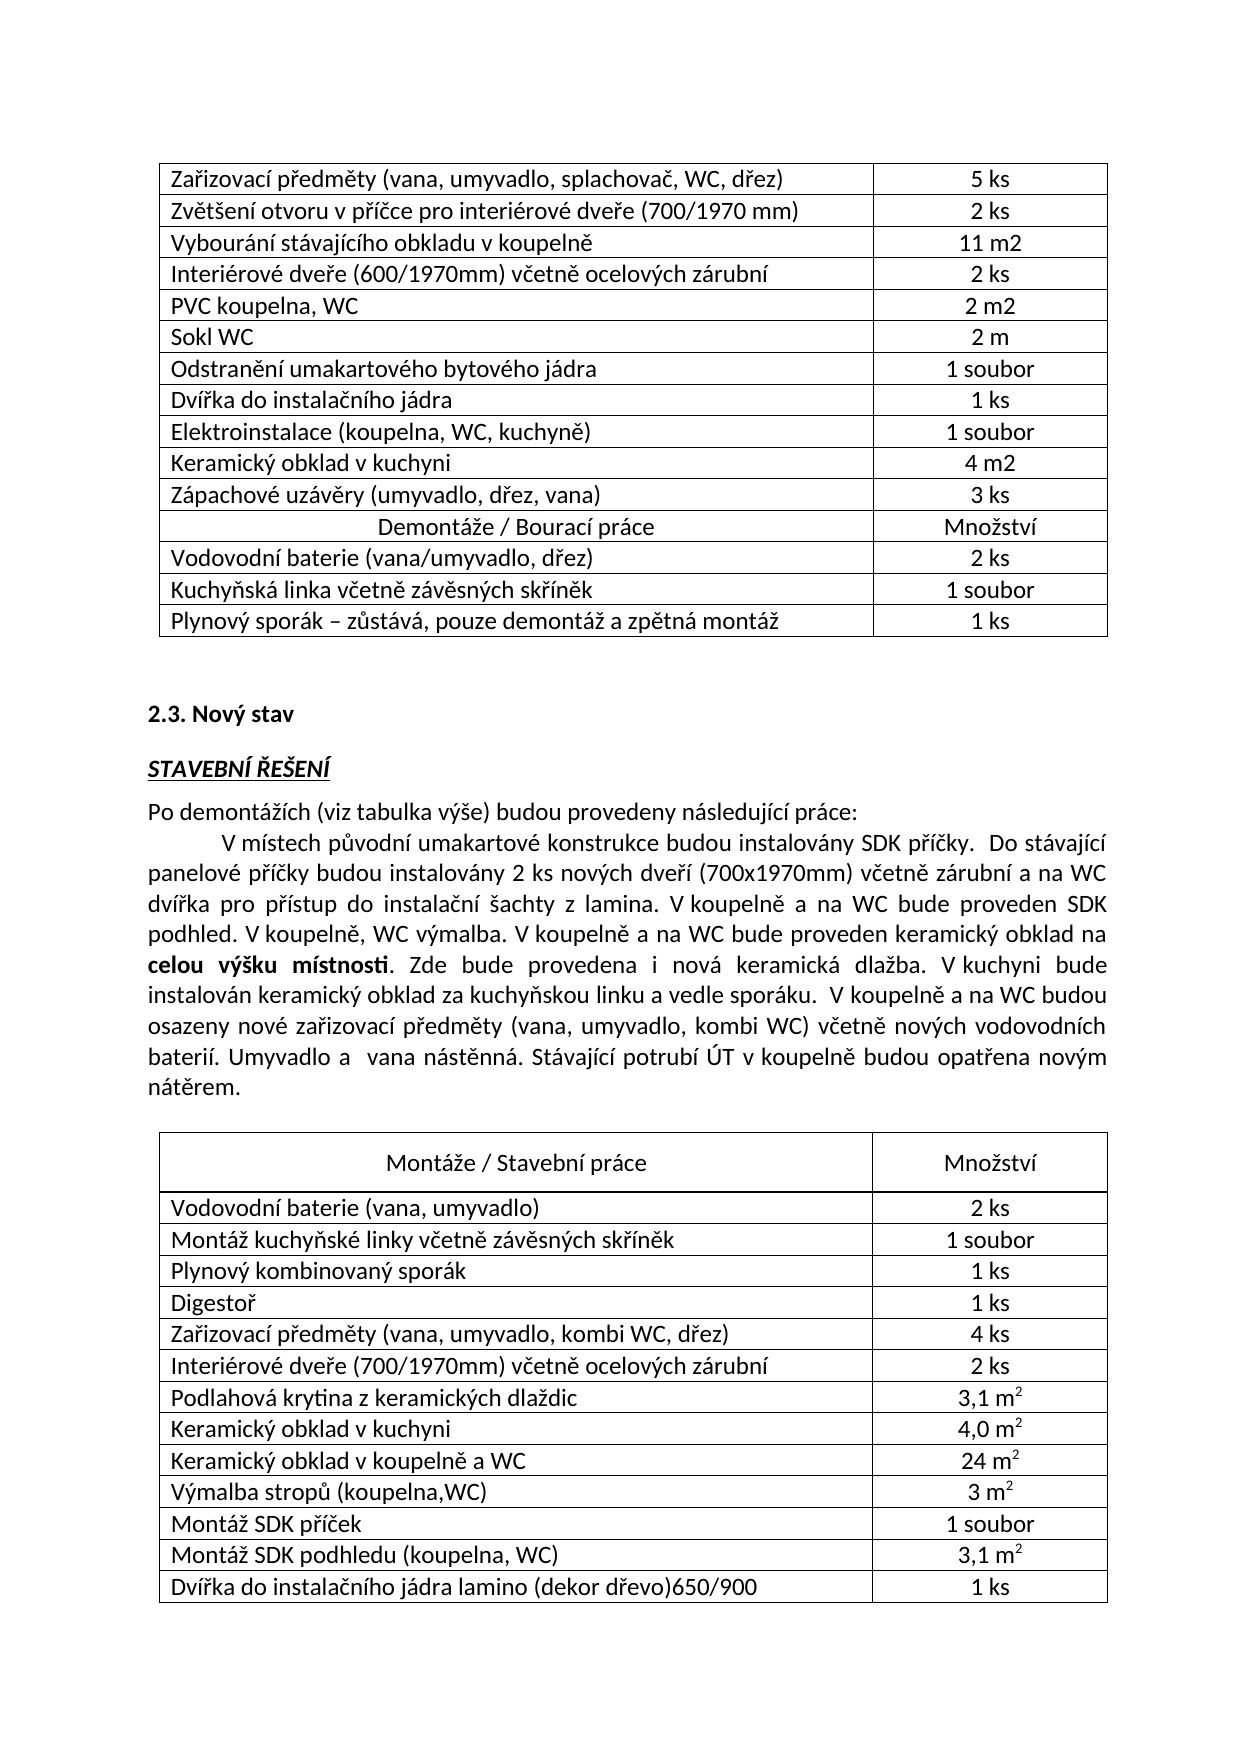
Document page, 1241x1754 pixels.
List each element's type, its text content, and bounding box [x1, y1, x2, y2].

text Po demontážích (viz tabulka výše) budou provedeny následující práce: [148, 797, 1107, 827]
table_cell Digestoř [160, 1287, 872, 1318]
table_cell Montáž SDK příček [160, 1508, 872, 1538]
table_cell 1 soubor [874, 574, 1107, 604]
text V místech původní umakartové konstrukce budou instalovány SDK příčky. Do stávající panelové příčky budou instalovány 2 ks nových dveří (700x1970mm) včetně zárubní a na WC dvířka pro přístup do instalační šachty z lamina. V koupelně a na WC bude proveden SDK podhled. V koupelně, WC výmalba. V koupelně a na WC bude proveden keramický obklad na celou výšku místnosti. Zde bude provedena i nová keramická dlažba. V kuchyni bude instalován keramický obklad za kuchyňskou linku a vedle sporáku. V koupelně a na WC budou osazeny nové zařizovací předměty (vana, umyvadlo, kombi WC) včetně nových vodovodních baterií. Umyvadlo a vana nástěnná. Stávající potrubí ÚT v koupelně budou opatřena novým nátěrem. [148, 827, 1107, 1102]
table_cell Interiérové dveře (700/1970mm) včetně ocelových zárubní [160, 1350, 872, 1381]
text 2.3. Nový stav [148, 698, 1107, 728]
table_cell 4 m2 [874, 448, 1107, 478]
table_cell Montáž kuchyňské linky včetně závěsných skříněk [160, 1224, 872, 1254]
table_cell Zvětšení otvoru v příčce pro interiérové dveře (700/1970 mm) [160, 195, 873, 226]
table_cell Vodovodní baterie (vana/umyvadlo, dřez) [160, 542, 873, 573]
table_cell 2 ks [874, 195, 1107, 226]
table_cell 2 ks [873, 1193, 1107, 1223]
table_cell 2 m2 [874, 290, 1107, 320]
table_cell Plynový kombinovaný sporák [160, 1256, 872, 1286]
table_cell Keramický obklad v koupelně a WC [160, 1445, 872, 1475]
table_cell Demontáže / Bourací práce [160, 511, 873, 541]
table_cell Odstranění umakartového bytového jádra [160, 353, 873, 383]
table_cell Dvířka do instalačního jádra lamino (dekor dřevo)650/900 [160, 1571, 872, 1602]
table_cell 1 soubor [874, 416, 1107, 447]
table_header Množství [873, 1133, 1107, 1191]
table_cell 11 m2 [874, 227, 1107, 257]
table_cell 3,1 m2 [873, 1540, 1107, 1570]
table_cell Vodovodní baterie (vana, umyvadlo) [160, 1193, 872, 1223]
table_header Montáže / Stavební práce [160, 1133, 872, 1191]
table_cell PVC koupelna, WC [160, 290, 873, 320]
table_cell 1 ks [874, 605, 1107, 636]
table_cell 2 ks [874, 258, 1107, 289]
table_cell 1 ks [873, 1287, 1107, 1318]
table_cell Kuchyňská linka včetně závěsných skříněk [160, 574, 873, 604]
table_cell Podlahová krytina z keramických dlaždic [160, 1382, 872, 1412]
text STAVEBNÍ ŘEŠENÍ [148, 753, 1107, 784]
table_cell 3 ks [874, 479, 1107, 510]
table_cell 1 ks [873, 1256, 1107, 1286]
table_cell 3,1 m2 [873, 1382, 1107, 1412]
table_cell 2 m [874, 321, 1107, 352]
table_cell Zařizovací předměty (vana, umyvadlo, splachovač, WC, dřez) [160, 164, 873, 194]
table_cell Plynový sporák – zůstává, pouze demontáž a zpětná montáž [160, 605, 873, 636]
table_cell 1 soubor [873, 1224, 1107, 1254]
table_cell Interiérové dveře (600/1970mm) včetně ocelových zárubní [160, 258, 873, 289]
table_cell Dvířka do instalačního jádra [160, 385, 873, 415]
table_cell 2 ks [874, 542, 1107, 573]
table_cell Elektroinstalace (koupelna, WC, kuchyně) [160, 416, 873, 447]
table_cell Zápachové uzávěry (umyvadlo, dřez, vana) [160, 479, 873, 510]
table_cell Vybourání stávajícího obkladu v koupelně [160, 227, 873, 257]
table_cell 24 m2 [873, 1445, 1107, 1475]
table_cell 1 soubor [874, 353, 1107, 383]
table_cell 1 ks [874, 385, 1107, 415]
table_cell 1 soubor [873, 1508, 1107, 1538]
table_cell 3 m2 [873, 1476, 1107, 1507]
table_cell 5 ks [874, 164, 1107, 194]
table_cell Montáž SDK podhledu (koupelna, WC) [160, 1540, 872, 1570]
table_cell Množství [874, 511, 1107, 541]
table_cell 4,0 m2 [873, 1413, 1107, 1444]
table_cell Zařizovací předměty (vana, umyvadlo, kombi WC, dřez) [160, 1319, 872, 1349]
table_cell Keramický obklad v kuchyni [160, 448, 873, 478]
table_cell 1 ks [873, 1571, 1107, 1602]
table_cell Výmalba stropů (koupelna,WC) [160, 1476, 872, 1507]
table_cell 2 ks [873, 1350, 1107, 1381]
table_cell Keramický obklad v kuchyni [160, 1413, 872, 1444]
table_cell 4 ks [873, 1319, 1107, 1349]
table_cell Sokl WC [160, 321, 873, 352]
